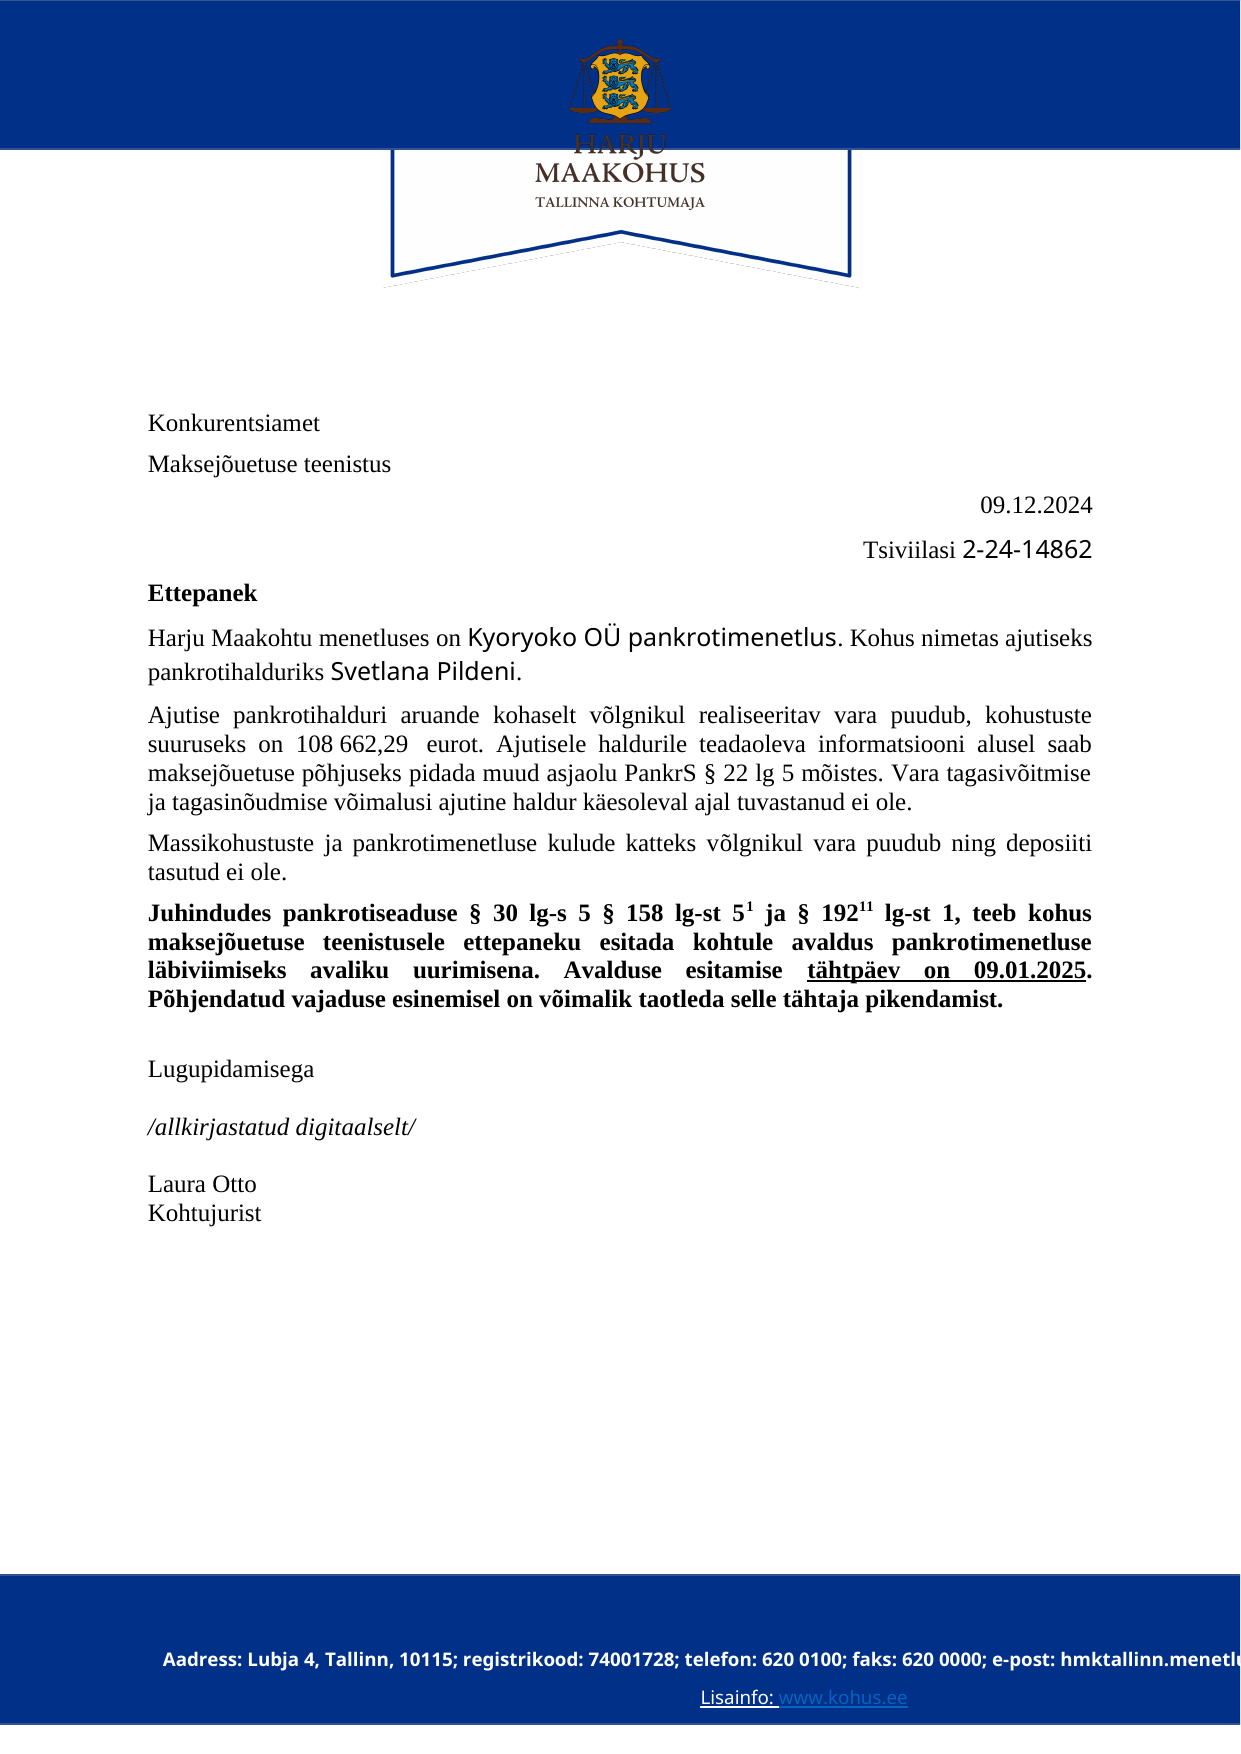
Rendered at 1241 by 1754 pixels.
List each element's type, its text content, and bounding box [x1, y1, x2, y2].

picture [376, 0, 865, 304]
text Juhindudes pankrotiseaduse § 30 lg-s 5 § 158 lg-st 51 ja § 19211 lg-st 1, teeb kohus maksejõuetuse teenistusele ettepaneku esitada kohtule avaldus pankrotimenetluse läbiviimiseks avaliku uurimisena. Avalduse esitamise tähtpäev on 09.01.2025. Põhjendatud vajaduse esinemisel on võimalik taotleda selle tähtaja pikendamist. [148, 898, 1092, 1013]
text Lugupidamisega [148, 1054, 1092, 1083]
text Ajutise pankrotihalduri aruande kohaselt võlgnikul realiseeritav vara puudub, kohustuste suuruseks on 108 662,29 eurot. Ajutisele haldurile teadaoleva informatsiooni alusel saab maksejõuetuse põhjuseks pidada muud asjaolu PankrS § 22 lg 5 mõistes. Vara tagasivõitmise ja tagasinõudmise võimalusi ajutine haldur käesoleval ajal tuvastanud ei ole. [148, 700, 1092, 815]
text Harju Maakohtu menetluses on . Kohus nimetas ajutiseks pankrotihalduriks . [148, 620, 1092, 688]
text Ettepanek [148, 578, 1092, 607]
text /allkirjastatud digitaalselt/ [148, 1112, 1092, 1140]
text Tsiviilasi [148, 532, 1092, 566]
text Laura Otto [148, 1169, 1092, 1198]
text Maksejõuetuse teenistus [148, 449, 1092, 478]
text Massikohustuste ja pankrotimenetluse kulude katteks võlgnikul vara puudub ning deposiiti tasutud ei ole. [148, 828, 1092, 885]
text Kohtujurist [148, 1198, 1092, 1227]
text Konkurentsiamet [148, 408, 1092, 437]
